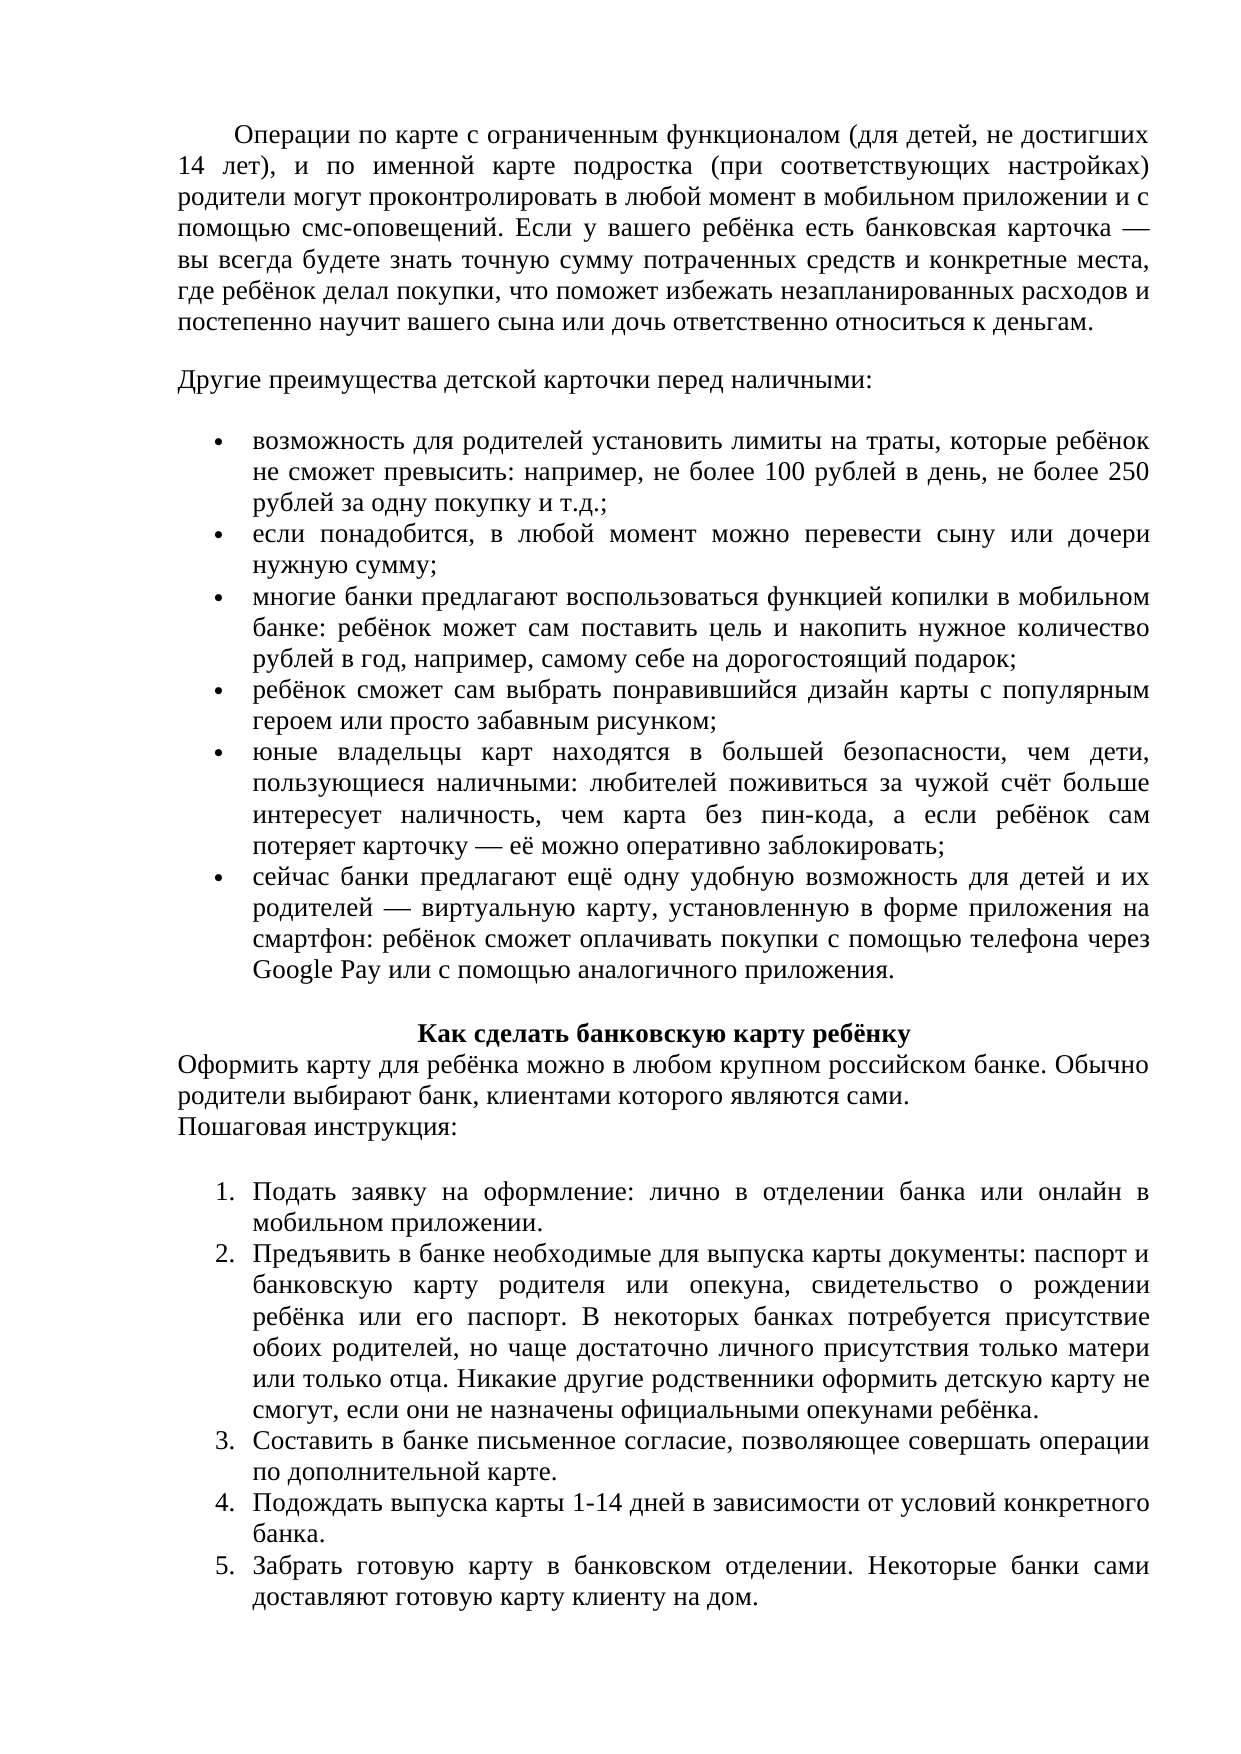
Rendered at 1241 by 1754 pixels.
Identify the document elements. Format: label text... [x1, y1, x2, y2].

text Операции по карте с ограниченным функционалом (для детей, не достигших 14 лет), и по именной карте подростка (при соответствующих настройках) родители могут проконтролировать в любой момент в мобильном приложении и с помощью смс-оповещений. Если у вашего ребёнка есть банковская карточка — вы всегда будете знать точную сумму потраченных средств и конкретные места, где ребёнок делал покупки, что поможет избежать незапланированных расходов и постепенно научит вашего сына или дочь ответственно относиться к деньгам. [177, 118, 1152, 336]
list Подать заявку на оформление: лично в отделении банка или онлайн в мобильном приложении. [215, 1175, 1152, 1237]
list если понадобится, в любой момент можно перевести сыну или дочери нужную сумму; [215, 517, 1152, 580]
list многие банки предлагают воспользоваться функцией копилки в мобильном банке: ребёнок может сам поставить цель и накопить нужное количество рублей в год, например, самому себе на дорогостоящий подарок; [215, 580, 1152, 673]
list Забрать готовую карту в банковском отделении. Некоторые банки сами доставляют готовую карту клиенту на дом. [215, 1549, 1152, 1611]
text Другие преимущества детской карточки перед наличными: [177, 364, 1152, 395]
list сейчас банки предлагают ещё одну удобную возможность для детей и их родителей — виртуальную карту, установленную в форме приложения на смартфон: ребёнок сможет оплачивать покупки с помощью телефона через Google Pay или с помощью аналогичного приложения. [215, 860, 1152, 984]
subtitle Как сделать банковскую карту ребёнку [177, 1014, 1152, 1048]
list Предъявить в банке необходимые для выпуска карты документы: паспорт и банковскую карту родителя или опекуна, свидетельство о рождении ребёнка или его паспорт. В некоторых банках потребуется присутствие обоих родителей, но чаще достаточно личного присутствия только матери или только отца. Никакие другие родственники оформить детскую карту не смогут, если они не назначены официальными опекунами ребёнка. [215, 1237, 1152, 1424]
text Оформить карту для ребёнка можно в любом крупном российском банке. Обычно родители выбирают банк, клиентами которого являются сами. [177, 1048, 1152, 1110]
list юные владельцы карт находятся в большей безопасности, чем дети, пользующиеся наличными: любителей поживиться за чужой счёт больше интересует наличность, чем карта без пин-кода, а если ребёнок сам потеряет карточку — её можно оперативно заблокировать; [215, 735, 1152, 860]
subtitle Пошаговая инструкция: [177, 1110, 1152, 1141]
list Подождать выпуска карты 1-14 дней в зависимости от условий конкретного банка. [215, 1486, 1152, 1549]
list возможность для родителей установить лимиты на траты, которые ребёнок не сможет превысить: например, не более 100 рублей в день, не более 250 рублей за одну покупку и т.д.; [215, 424, 1152, 517]
list ребёнок сможет сам выбрать понравившийся дизайн карты с популярным героем или просто забавным рисунком; [215, 673, 1152, 735]
list Составить в банке письменное согласие, позволяющее совершать операции по дополнительной карте. [215, 1424, 1152, 1486]
